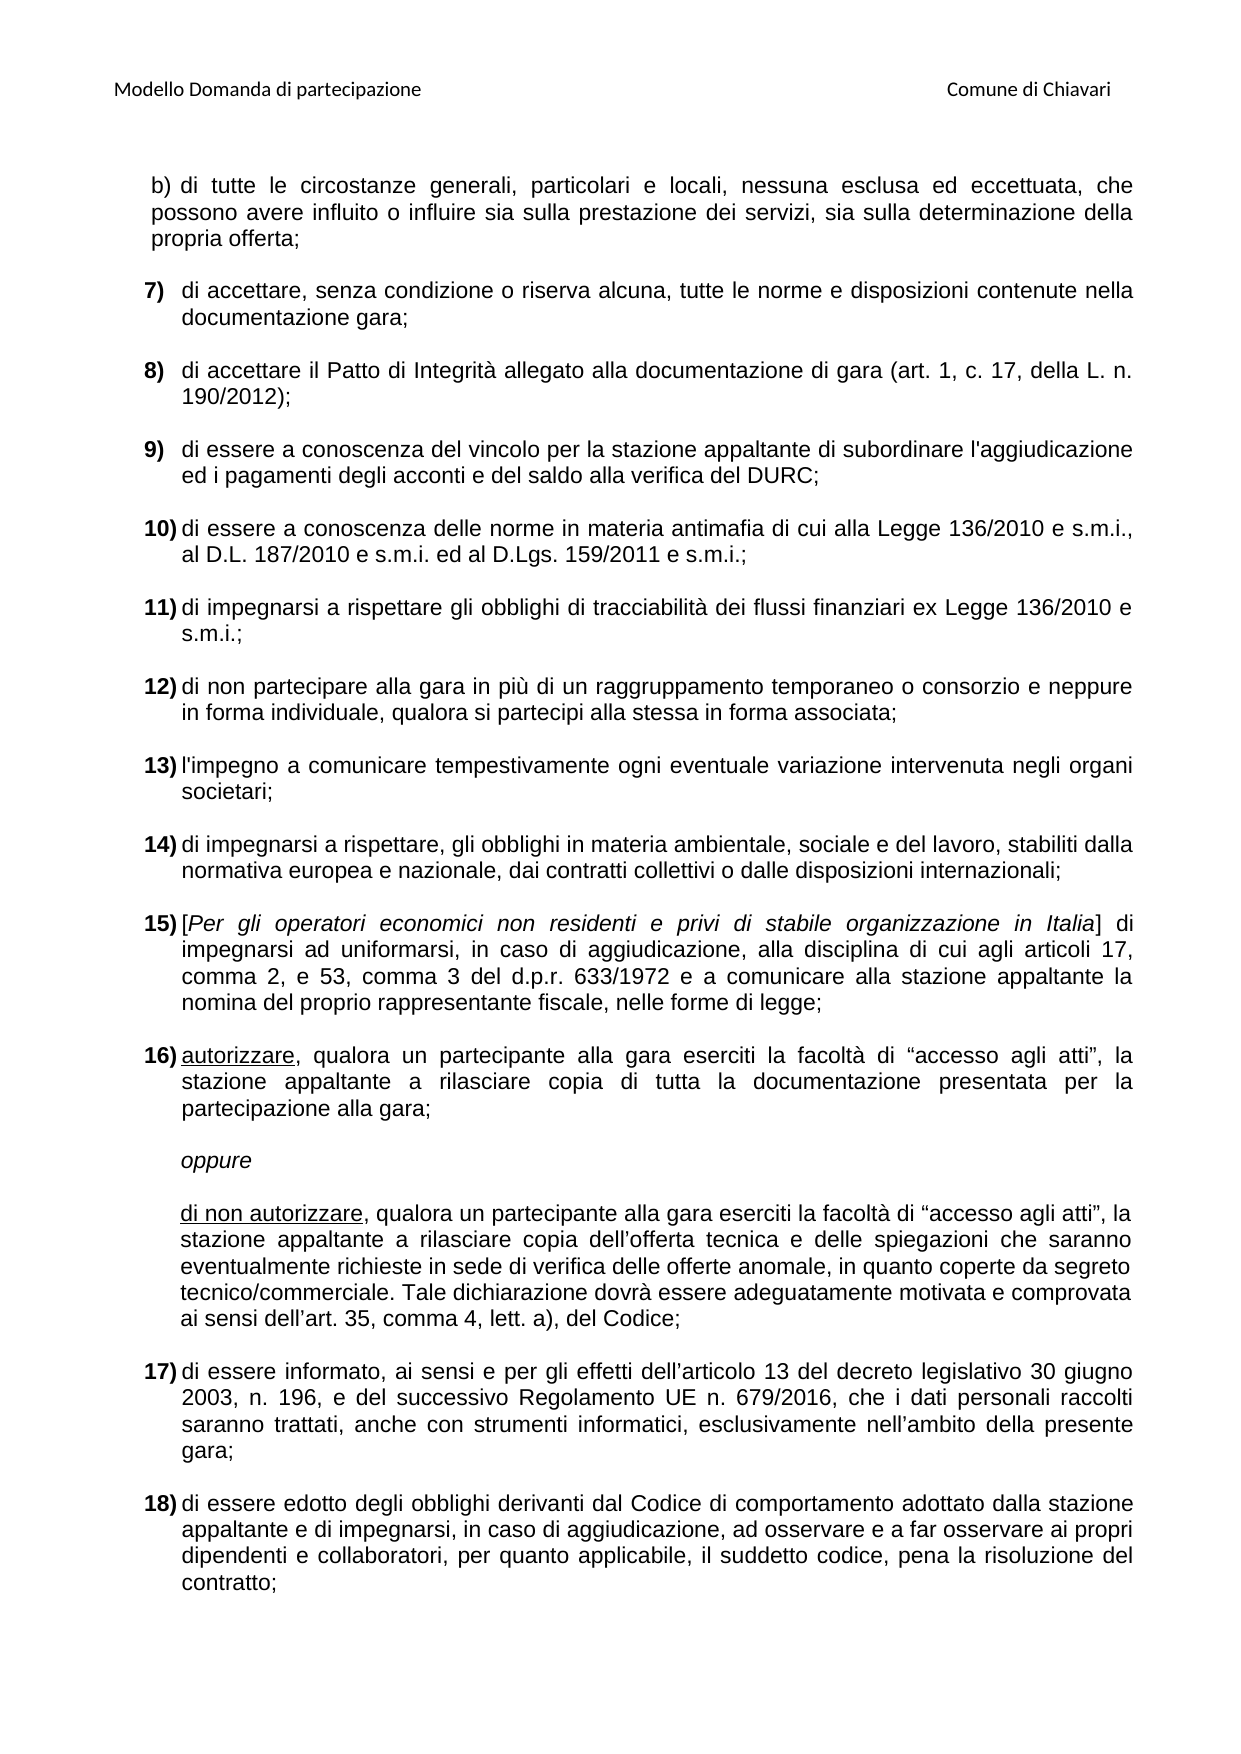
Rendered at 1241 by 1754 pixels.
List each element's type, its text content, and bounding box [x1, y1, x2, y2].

list di essere a conoscenza del vincolo per la stazione appaltante di subordinare l'aggiudicazione ed i pagamenti degli acconti e del saldo alla verifica del DURC; [144, 436, 1134, 488]
list di impegnarsi a rispettare gli obblighi di tracciabilità dei flussi finanziari ex Legge 136/2010 e s.m.i.; [144, 594, 1134, 646]
list di essere a conoscenza delle norme in materia antimafia di cui alla Legge 136/2010 e s.m.i., al D.L. 187/2010 e s.m.i. ed al D.Lgs. 159/2011 e s.m.i.; [144, 515, 1134, 567]
text di non autorizzare, qualora un partecipante alla gara eserciti la facoltà di “accesso agli atti”, la stazione appaltante a rilasciare copia dell’offerta tecnica e delle spiegazioni che saranno eventualmente richieste in sede di verifica delle offerte anomale, in quanto coperte da segreto tecnico/commerciale. Tale dichiarazione dovrà essere adeguatamente motivata e comprovata ai sensi dell’art. 35, comma 4, lett. a), del Codice; [180, 1200, 1132, 1332]
list di non partecipare alla gara in più di un raggruppamento temporaneo o consorzio e neppure in forma individuale, qualora si partecipi alla stessa in forma associata; [144, 673, 1134, 726]
list [Per gli operatori economici non residenti e privi di stabile organizzazione in Italia] di impegnarsi ad uniformarsi, in caso di aggiudicazione, alla disciplina di cui agli articoli 17, comma 2, e 53, comma 3 del d.p.r. 633/1972 e a comunicare alla stazione appaltante la nomina del proprio rappresentante fiscale, nelle forme di legge; [144, 910, 1134, 1015]
list di accettare il Patto di Integrità allegato alla documentazione di gara (art. 1, c. 17, della L. n. 190/2012); [144, 357, 1134, 409]
list di impegnarsi a rispettare, gli obblighi in materia ambientale, sociale e del lavoro, stabiliti dalla normativa europea e nazionale, dai contratti collettivi o dalle disposizioni internazionali; [144, 831, 1134, 884]
list di accettare, senza condizione o riserva alcuna, tutte le norme e disposizioni contenute nella documentazione gara; [144, 277, 1134, 330]
list l'impegno a comunicare tempestivamente ogni eventuale variazione intervenuta negli organi societari; [144, 752, 1134, 804]
list oppure [181, 1147, 1132, 1173]
list di tutte le circostanze generali, particolari e locali, nessuna esclusa ed eccettuata, che possono avere influito o influire sia sulla prestazione dei servizi, sia sulla determinazione della propria offerta; [151, 172, 1134, 251]
list di essere edotto degli obblighi derivanti dal Codice di comportamento adottato dalla stazione appaltante e di impegnarsi, in caso di aggiudicazione, ad osservare e a far osservare ai propri dipendenti e collaboratori, per quanto applicabile, il suddetto codice, pena la risoluzione del contratto; [144, 1490, 1134, 1595]
list di essere informato, ai sensi e per gli effetti dell’articolo 13 del decreto legislativo 30 giugno 2003, n. 196, e del successivo Regolamento UE n. 679/2016, che i dati personali raccolti saranno trattati, anche con strumenti informatici, esclusivamente nell’ambito della presente gara; [144, 1358, 1134, 1463]
list autorizzare, qualora un partecipante alla gara eserciti la facoltà di “accesso agli atti”, la stazione appaltante a rilasciare copia di tutta la documentazione presentata per la partecipazione alla gara; [144, 1042, 1134, 1121]
